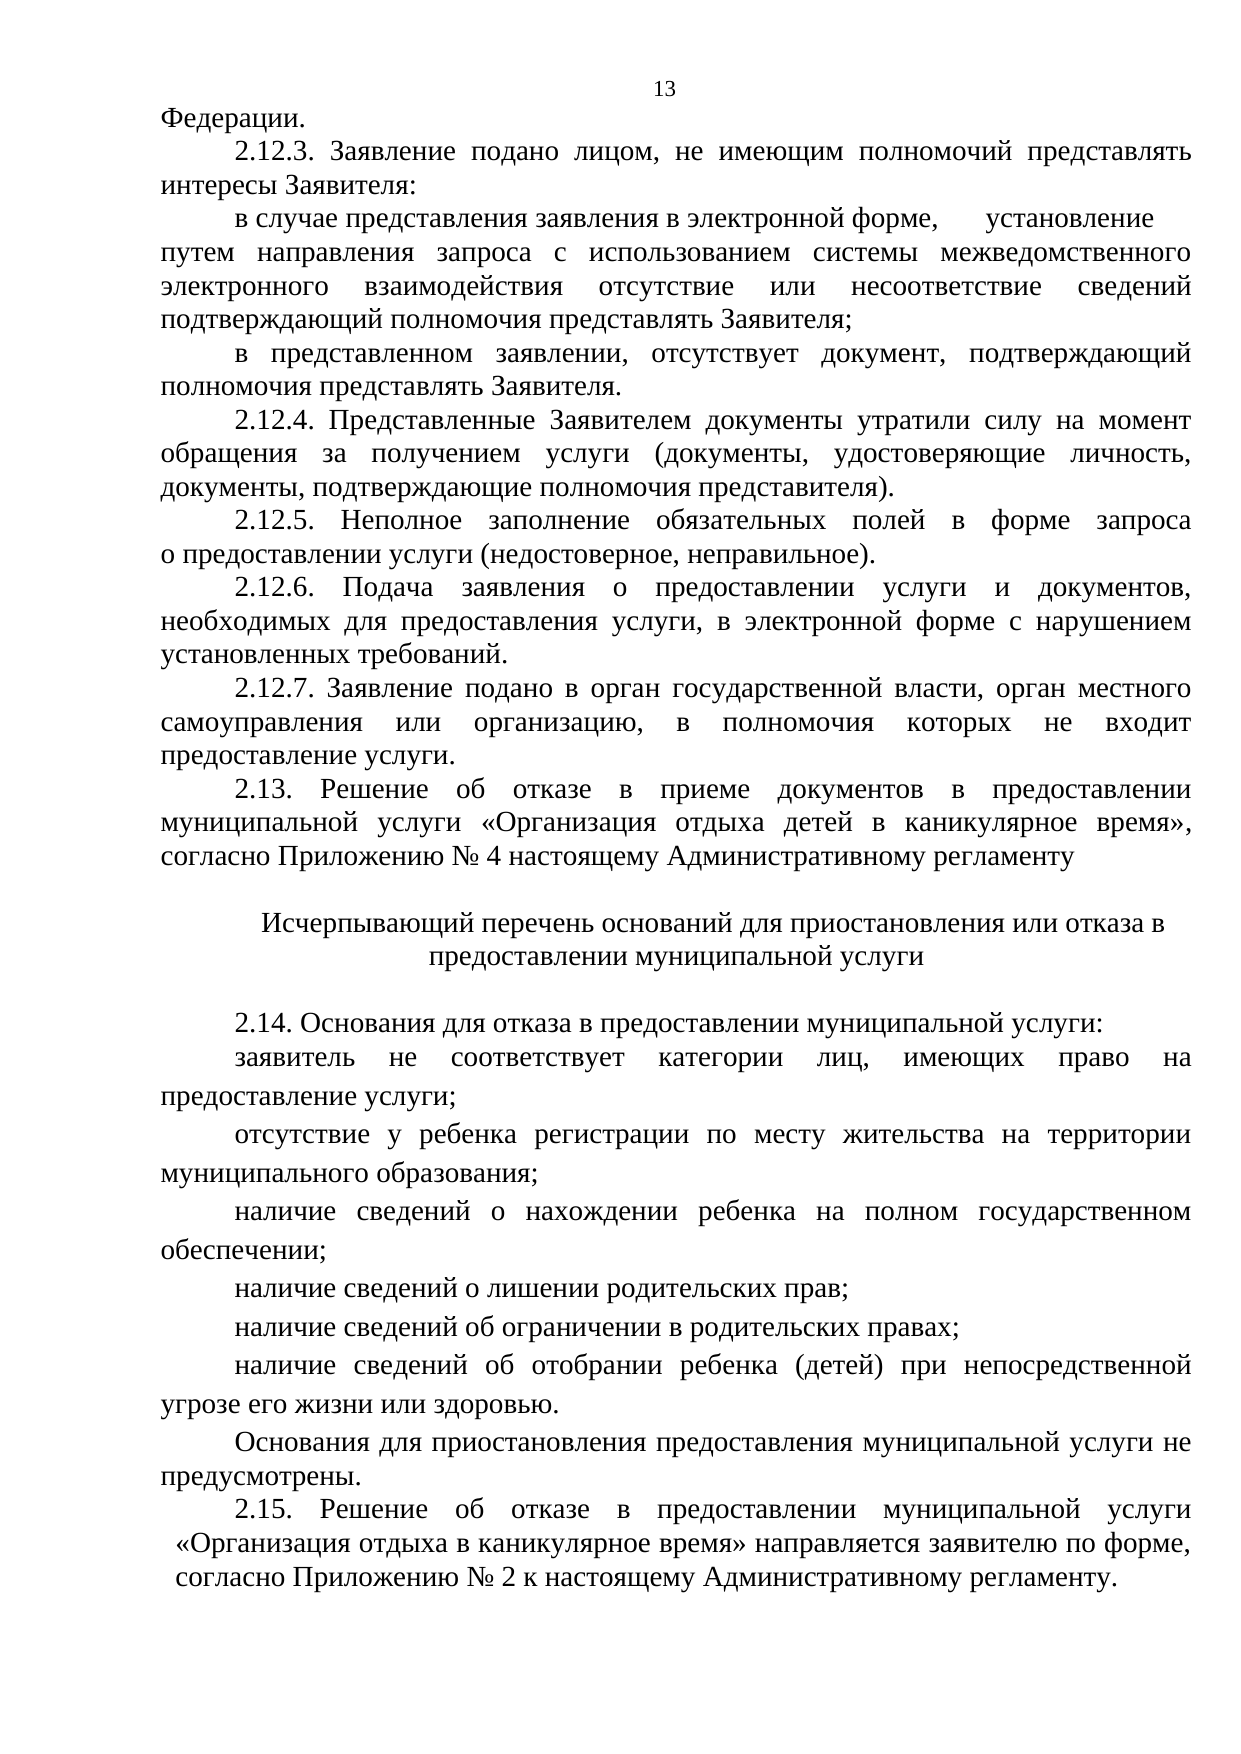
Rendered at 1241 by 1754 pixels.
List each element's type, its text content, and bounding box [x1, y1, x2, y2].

text наличие сведений о нахождении ребенка на полном государственном обеспечении; [160, 1193, 1192, 1265]
text 2.12.5. Неполное заполнение обязательных полей в форме запроса о предоставлении услуги (недостоверное, неправильное). [160, 502, 1192, 569]
text 2.12.3. Заявление подано лицом, не имеющим полномочий представлять интересы Заявителя: [160, 133, 1192, 201]
text Исчерпывающий перечень оснований для приостановления или отказа в предоставлении муниципальной услуги [160, 905, 1192, 972]
text 2.13. Решение об отказе в приеме документов в предоставлении муниципальной услуги «Организация отдыха детей в каникулярное время», согласно Приложению № 4 настоящему Административному регламенту [160, 771, 1192, 871]
text 2.15. Решение об отказе в предоставлении муниципальной услуги «Организация отдыха в каникулярное время» направляется заявителю по форме, согласно Приложению № 2 к настоящему Административному регламенту. [175, 1492, 1192, 1592]
text 2.12.4. Представленные Заявителем документы утратили силу на момент обращения за получением услуги (документы, удостоверяющие личность, документы, подтверждающие полномочия представителя). [160, 402, 1192, 502]
text Основания для приостановления предоставления муниципальной услуги не предусмотрены. [160, 1424, 1192, 1492]
text 2.12.6. Подача заявления о предоставлении услуги и документов, необходимых для предоставления услуги, в электронной форме с нарушением установленных требований. [160, 569, 1192, 670]
text наличие сведений о лишении родительских прав; [160, 1270, 1192, 1304]
text отсутствие у ребенка регистрации по месту жительства на территории муниципального образования; [160, 1116, 1192, 1188]
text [160, 100, 1192, 133]
text заявитель не соответствует категории лиц, имеющих право на предоставление услуги; [160, 1039, 1192, 1111]
text 2.12.7. Заявление подано в орган государственной власти, орган местного самоуправления или организацию, в полномочия которых не входит предоставление услуги. [160, 670, 1192, 771]
text наличие сведений об ограничении в родительских правах; [160, 1309, 1192, 1342]
text 2.14. Основания для отказа в предоставлении муниципальной услуги: [160, 1006, 1192, 1039]
text наличие сведений об отобрании ребенка (детей) при непосредственной угрозе его жизни или здоровью. [160, 1347, 1192, 1419]
text в случае представления заявления в электронной форме, установление путем направления запроса с использованием системы межведомственного электронного взаимодействия отсутствие или несоответствие сведений подтверждающий полномочия представлять Заявителя; [160, 201, 1192, 335]
text в представленном заявлении, отсутствует документ, подтверждающий полномочия представлять Заявителя. [160, 335, 1192, 402]
